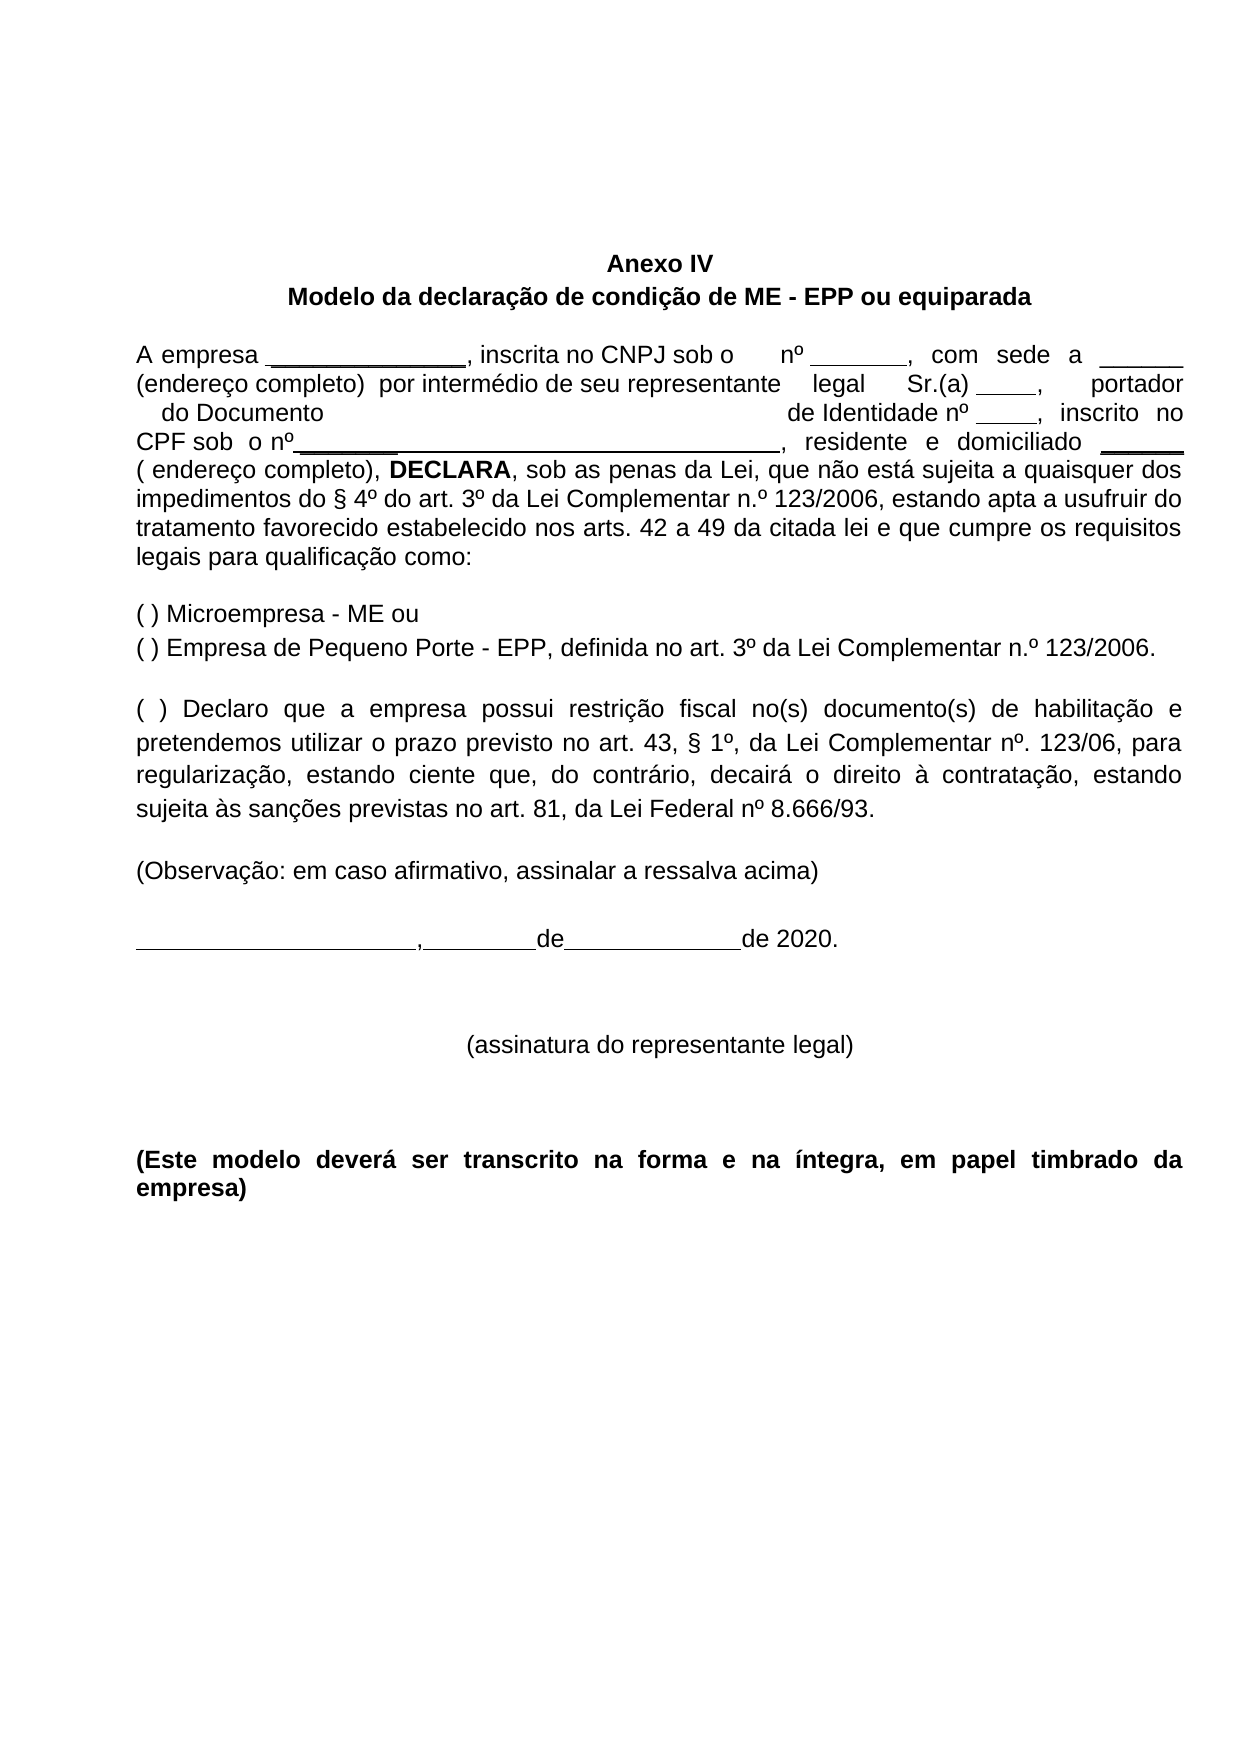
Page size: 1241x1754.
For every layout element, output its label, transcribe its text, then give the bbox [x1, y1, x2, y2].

text Anexo IV [136, 249, 1184, 278]
text , de de 2020. [136, 923, 1184, 952]
text ( ) Microempresa - ME ou [136, 599, 1184, 628]
text ( ) Empresa de Pequeno Porte - EPP, definida no art. 3º da Lei Complementar n.º 123/2006. [136, 632, 1184, 661]
text (Este modelo deverá ser transcrito na forma e na íntegra, em papel timbrado da empresa) [136, 1144, 1184, 1202]
text Modelo da declaração de condição de ME - EPP ou equiparada [136, 282, 1184, 311]
text (assinatura do representante legal) [136, 1029, 1184, 1058]
text (Observação: em caso afirmativo, assinalar a ressalva acima) [136, 856, 1184, 884]
text A empresa ______________, inscrita no CNPJ sob o nº , com sede a ______ (endereço completo) por intermédio de seu representante legal Sr.(a) , portador do Documento de Identidade nº , inscrito no CPF sob o nº _______ , residente e domiciliado ______ ( endereço completo), DECLARA, sob as penas da Lei, que não está sujeita a quaisquer dos impedimentos do § 4º do art. 3º da Lei Complementar n.º 123/2006, estando apta a usufruir do tratamento favorecido estabelecido nos arts. 42 a 49 da citada lei e que cumpre os requisitos legais para qualificação como: [136, 340, 1184, 570]
text ( ) Declaro que a empresa possui restrição fiscal no(s) documento(s) de habilitação e pretendemos utilizar o prazo previsto no art. 43, § 1º, da Lei Complementar nº. 123/06, para regularização, estando ciente que, do contrário, decairá o direito à contratação, estando sujeita às sanções previstas no art. 81, da Lei Federal nº 8.666/93. [136, 694, 1184, 822]
